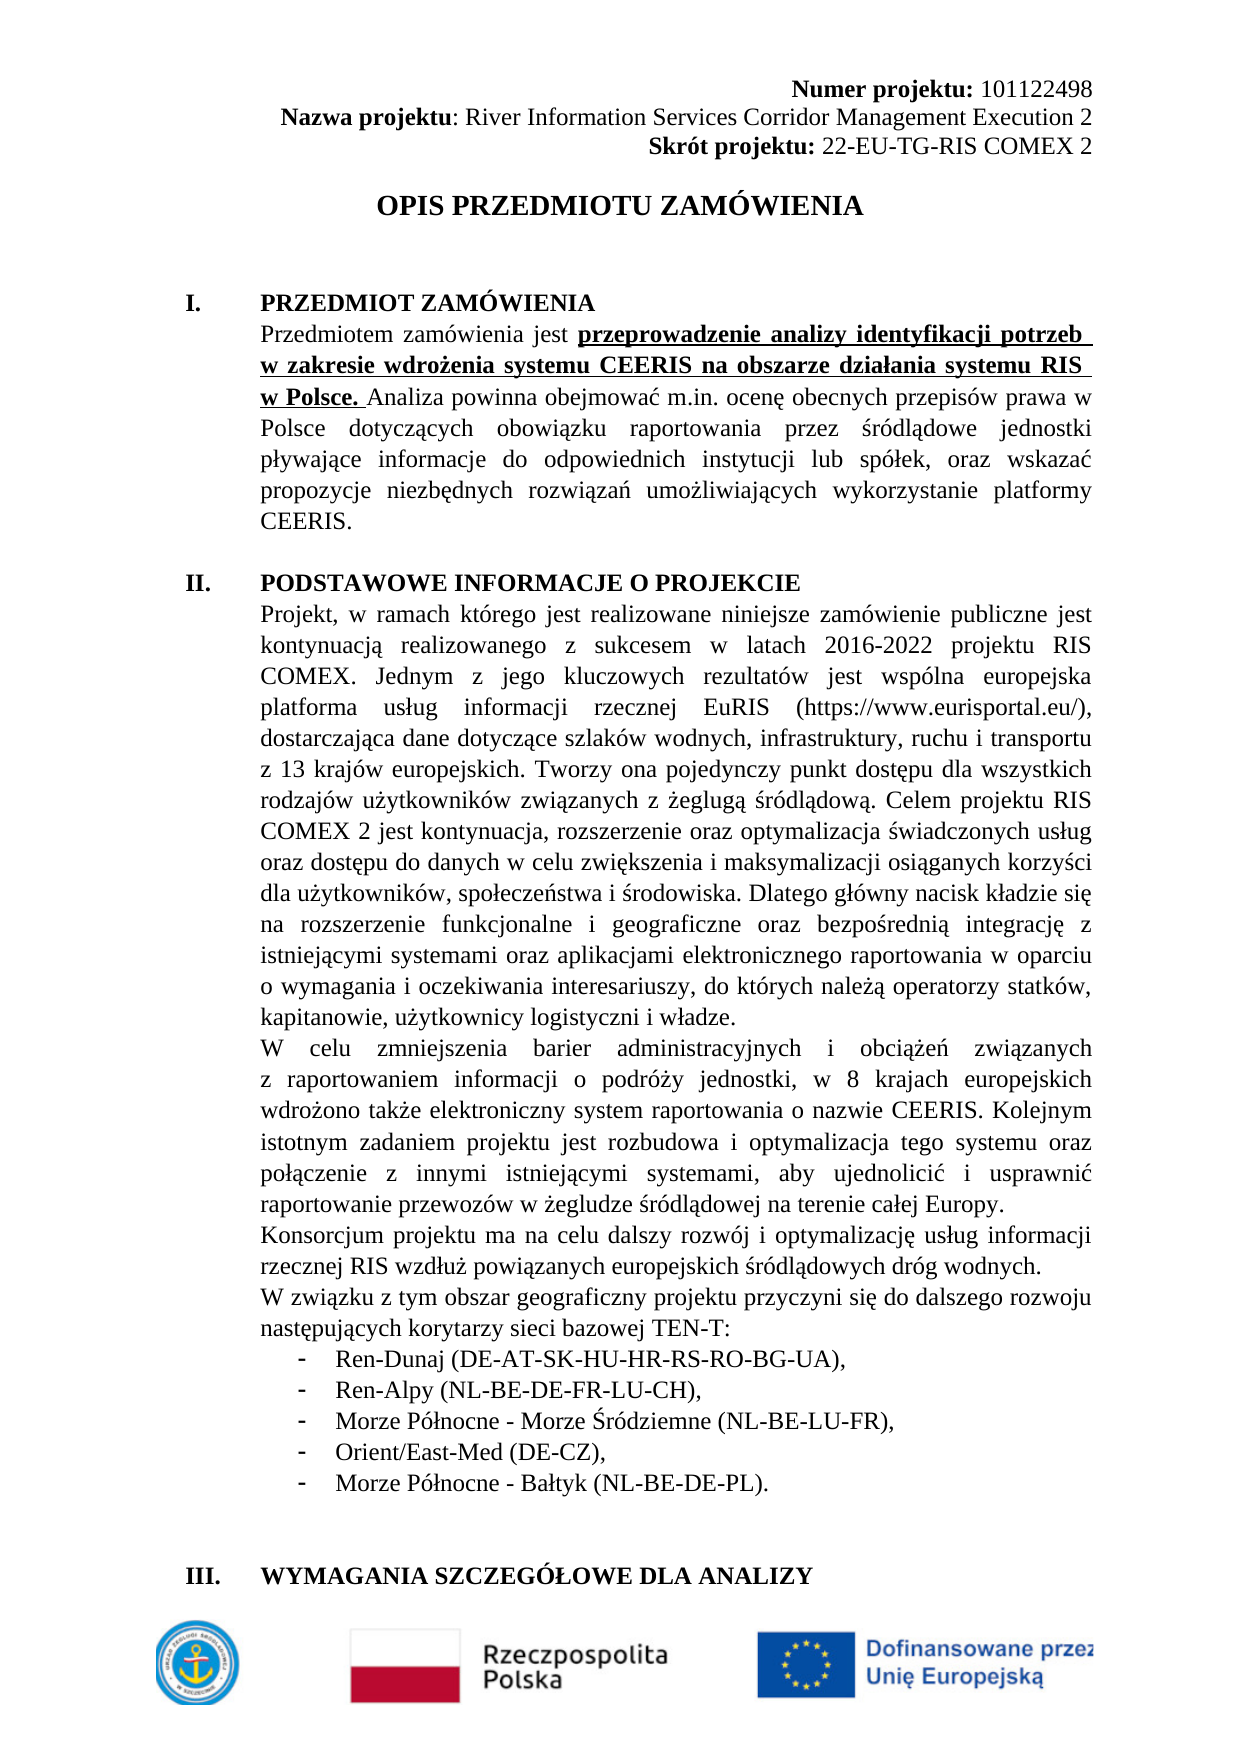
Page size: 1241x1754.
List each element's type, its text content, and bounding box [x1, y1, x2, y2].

list Ren-Dunaj (DE-AT-SK-HU-HR-RS-RO-BG-UA), [298, 1344, 1093, 1373]
list Projekt, w ramach którego jest realizowane niniejsze zamówienie publiczne jest kontynuacją realizowanego z sukcesem w latach 2016-2022 projektu RIS COMEX. Jednym z jego kluczowych rezultatów jest wspólna europejska platforma usług informacji rzecznej EuRIS (https://www.eurisportal.eu/), dostarczająca dane dotyczące szlaków wodnych, infrastruktury, ruchu i transportu z 13 krajów europejskich. Tworzy ona pojedynczy punkt dostępu dla wszystkich rodzajów użytkowników związanych z żeglugą śródlądową. Celem projektu RIS COMEX 2 jest kontynuacja, rozszerzenie oraz optymalizacja świadczonych usług oraz dostępu do danych w celu zwiększenia i maksymalizacji osiąganych korzyści dla użytkowników, społeczeństwa i środowiska. Dlatego główny nacisk kładzie się na rozszerzenie funkcjonalne i geograficzne oraz bezpośrednią integrację z istniejącymi systemami oraz aplikacjami elektronicznego raportowania w oparciu o wymagania i oczekiwania interesariuszy, do których należą operatorzy statków, kapitanowie, użytkownicy logistyczni i władze. [260, 599, 1093, 1031]
list Morze Północne - Morze Śródziemne (NL-BE-LU-FR), [298, 1406, 1093, 1435]
list Morze Północne - Bałtyk (NL-BE-DE-PL). [298, 1468, 1093, 1497]
list Konsorcjum projektu ma na celu dalszy rozwój i optymalizację usług informacji rzecznej RIS wzdłuż powiązanych europejskich śródlądowych dróg wodnych. [260, 1220, 1093, 1279]
list Przedmiotem zamówienia jest przeprowadzenie analizy identyfikacji potrzeb w zakresie wdrożenia systemu CEERIS na obszarze działania systemu RIS w Polsce. Analiza powinna obejmować m.in. ocenę obecnych przepisów prawa w Polsce dotyczących obowiązku raportowania przez śródlądowe jednostki pływające informacje do odpowiednich instytucji lub spółek, oraz wskazać propozycje niezbędnych rozwiązań umożliwiających wykorzystanie platformy CEERIS. [260, 319, 1093, 534]
list W celu zmniejszenia barier administracyjnych i obciążeń związanych z raportowaniem informacji o podróży jednostki, w 8 krajach europejskich wdrożono także elektroniczny system raportowania o nazwie CEERIS. Kolejnym istotnym zadaniem projektu jest rozbudowa i optymalizacja tego systemu oraz połączenie z innymi istniejącymi systemami, aby ujednolicić i usprawnić raportowanie przewozów w żegludze śródlądowej na terenie całej Europy. [260, 1033, 1093, 1217]
list PRZEDMIOT ZAMÓWIENIA [185, 288, 1093, 317]
list PODSTAWOWE INFORMACJE O PROJEKCIE [185, 568, 1093, 597]
list Ren-Alpy (NL-BE-DE-FR-LU-CH), [298, 1375, 1093, 1404]
text OPIS PRZEDMIOTU ZAMÓWIENIA [148, 188, 1093, 222]
picture [158, 1625, 235, 1703]
list WYMAGANIA SZCZEGÓŁOWE DLA ANALIZY [185, 1561, 1093, 1590]
list W związku z tym obszar geograficzny projektu przyczyni się do dalszego rozwoju następujących korytarzy sieci bazowej TEN-T: [260, 1282, 1093, 1342]
list Orient/East-Med (DE-CZ), [298, 1437, 1093, 1466]
picture [152, 1619, 1093, 1704]
